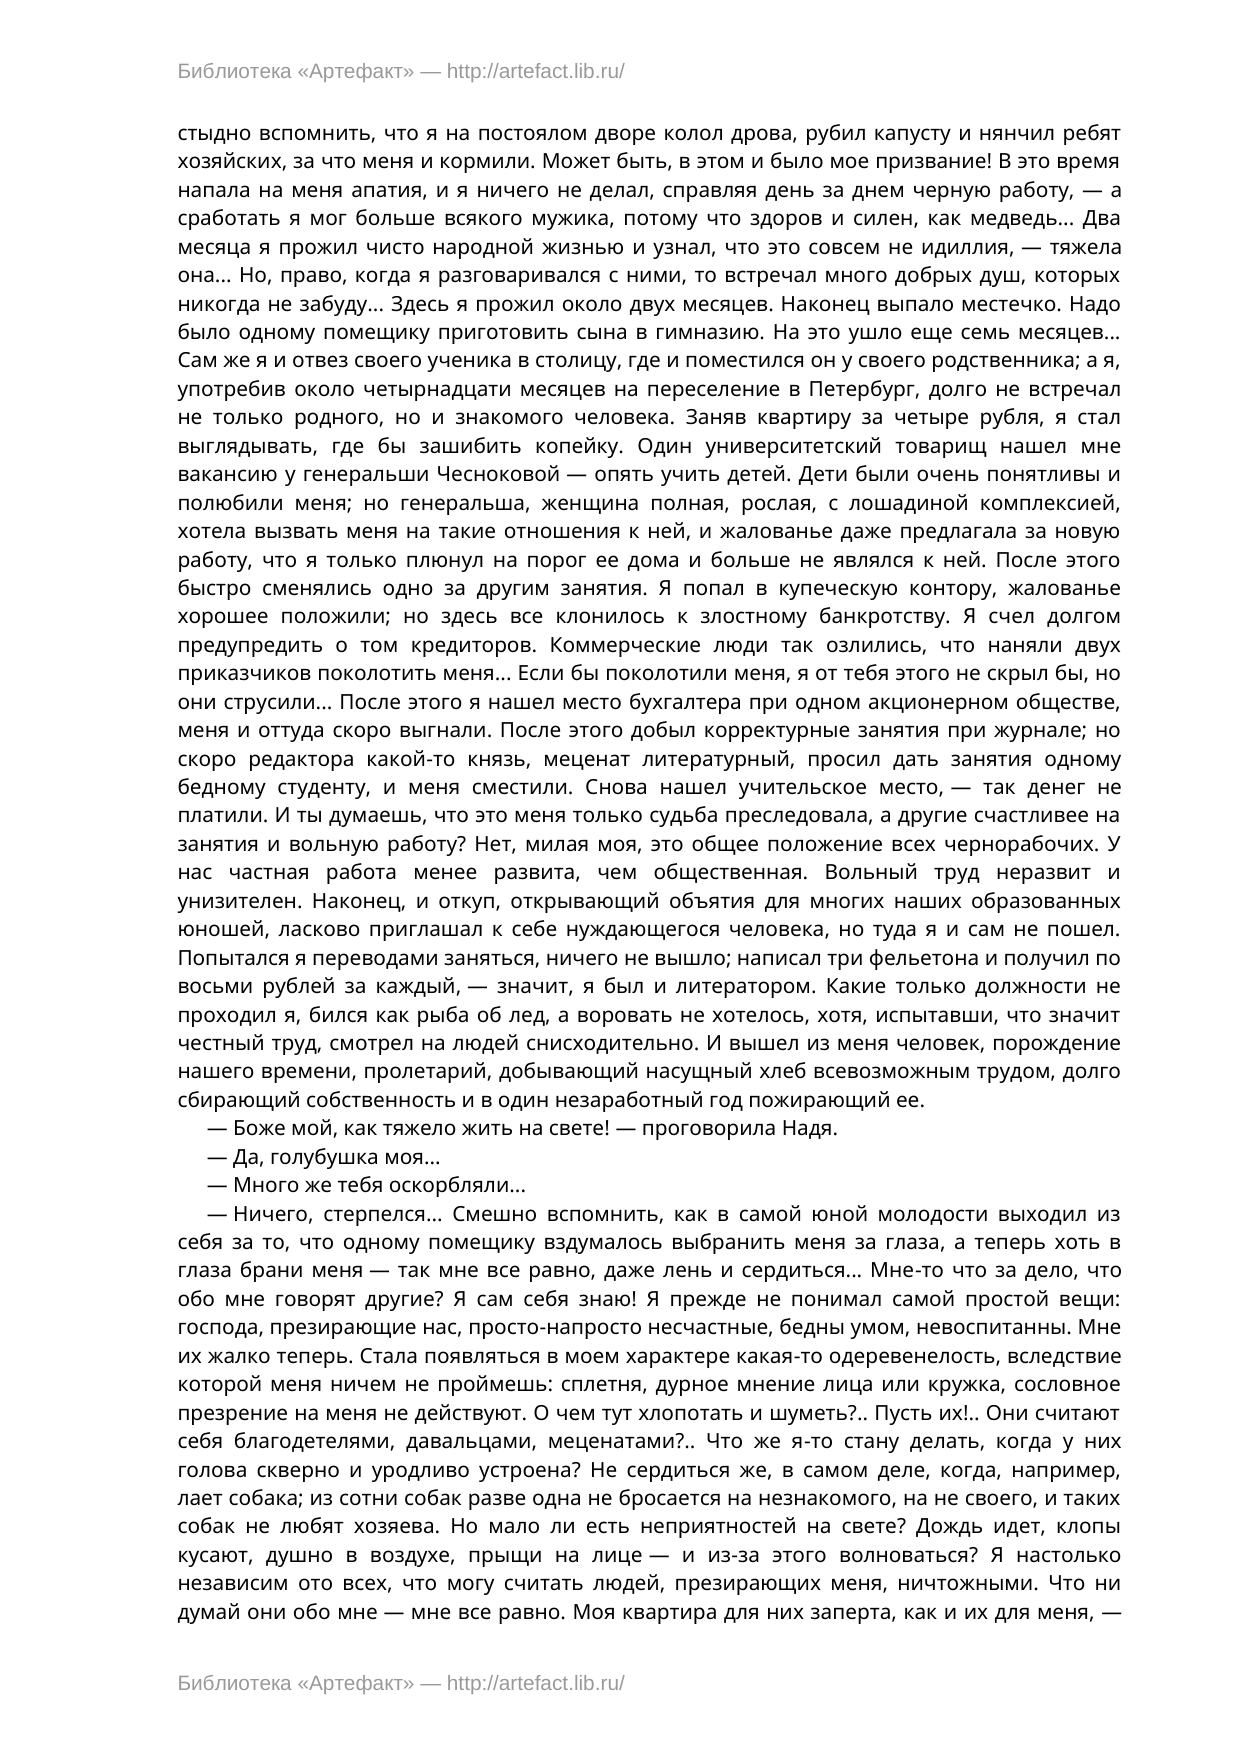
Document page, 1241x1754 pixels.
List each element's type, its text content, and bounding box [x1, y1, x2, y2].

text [177, 118, 1122, 1113]
text — Боже мой, как тяжело жить на свете! — проговорила Надя. [177, 1113, 1122, 1142]
text — Да, голубушка моя... [177, 1142, 1122, 1170]
text — Много же тебя оскорбляли... [177, 1170, 1122, 1199]
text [177, 1199, 1122, 1625]
